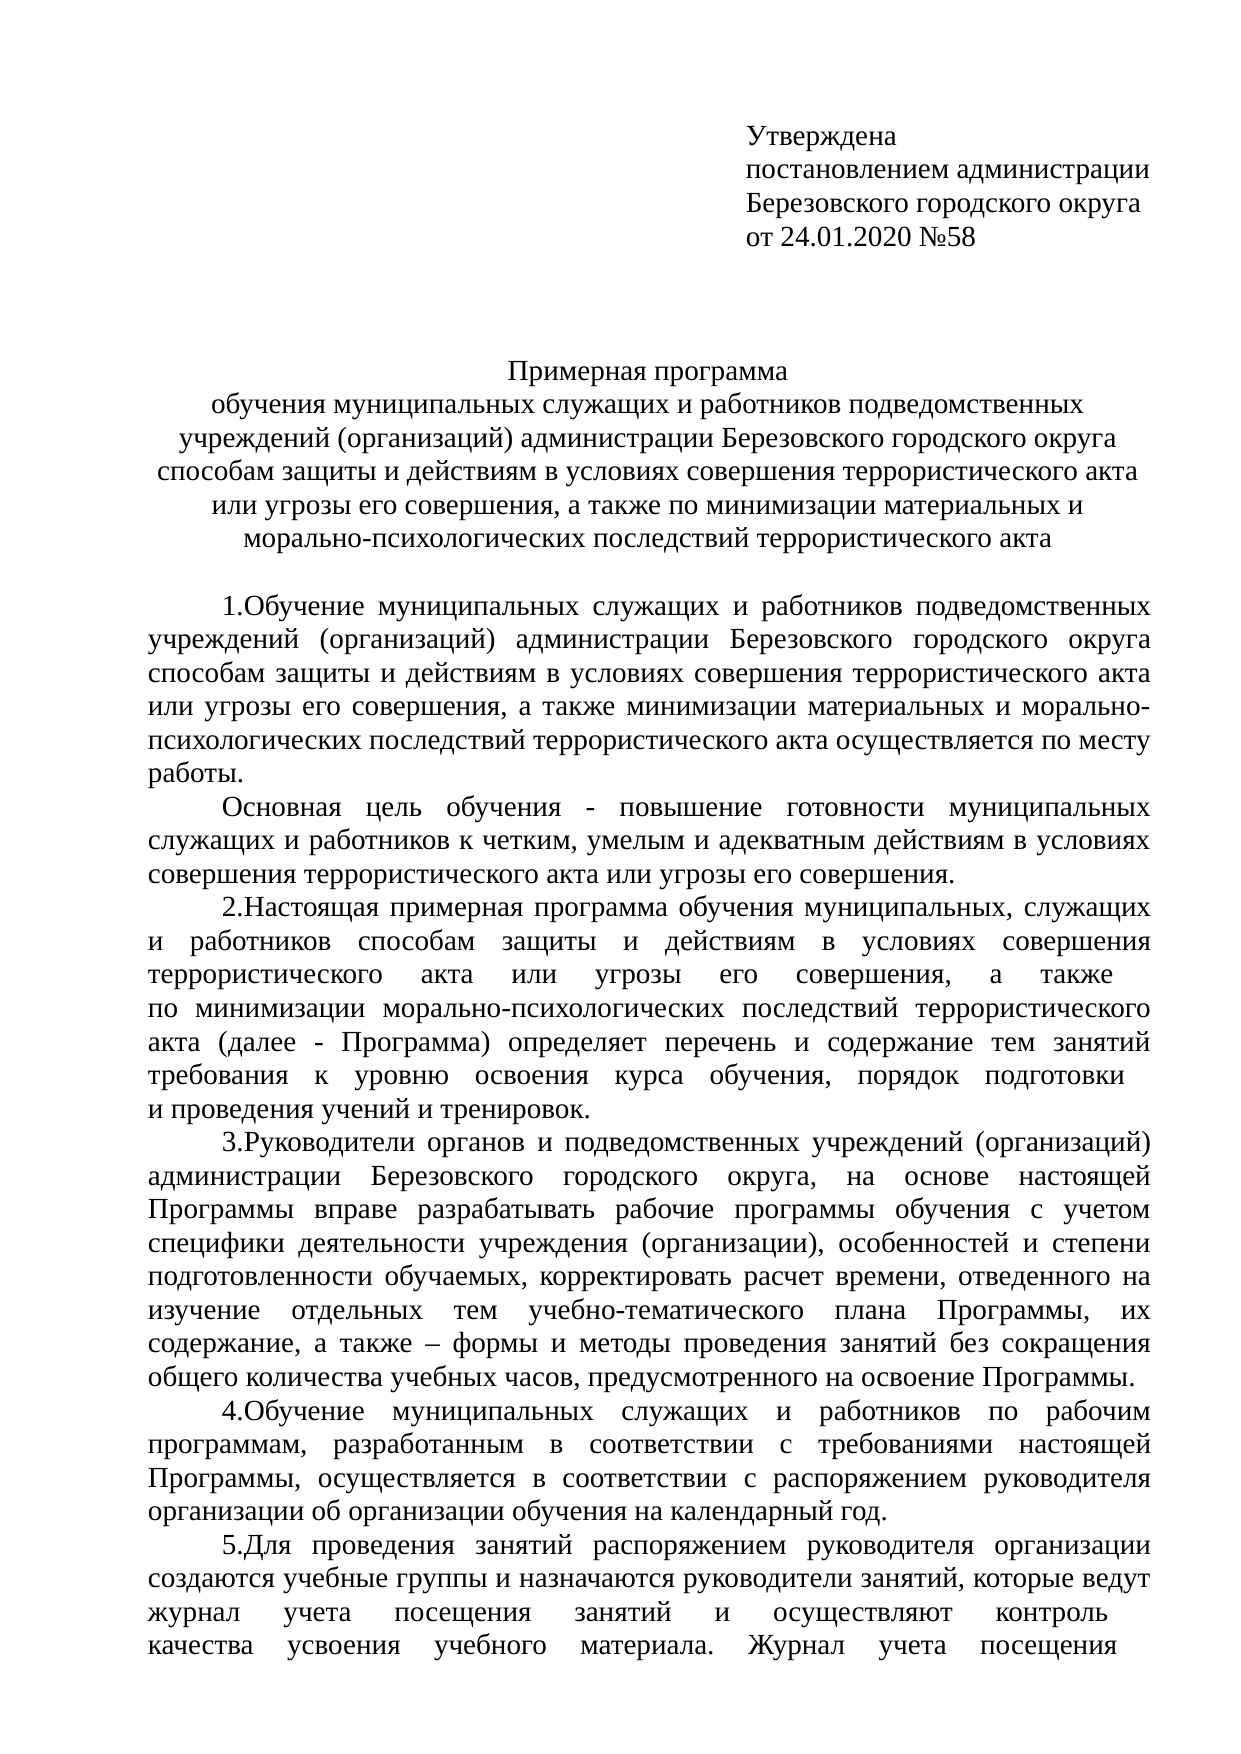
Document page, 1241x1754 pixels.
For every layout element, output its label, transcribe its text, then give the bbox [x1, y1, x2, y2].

text 4.Обучение муниципальных служащих и работников по рабочим программам, разработанным в соответствии с требованиями настоящей Программы, осуществляется в соответствии с распоряжением руководителя организации об организации обучения на календарный год. [148, 1393, 1152, 1527]
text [148, 1527, 1152, 1661]
text постановлением администрации [738, 152, 1152, 185]
text 2.Настоящая примерная программа обучения муниципальных, служащих и работников способам защиты и действиям в условиях совершения террористического акта или угрозы его совершения, а также по минимизации морально-психологических последствий террористического акта (далее - Программа) определяет перечень и содержание тем занятий требования к уровню освоения курса обучения, порядок подготовки и проведения учений и тренировок. [148, 889, 1152, 1124]
text 3.Руководители органов и подведомственных учреждений (организаций) администрации Березовского городского округа, на основе настоящей Программы вправе разрабатывать рабочие программы обучения с учетом специфики деятельности учреждения (организации), особенностей и степени подготовленности обучаемых, корректировать расчет времени, отведенного на изучение отдельных тем учебно-тематического плана Программы, их содержание, а также – формы и методы проведения занятий без сокращения общего количества учебных часов, предусмотренного на освоение Программы. [148, 1124, 1152, 1393]
text от 24.01.2020 №58 [738, 219, 1152, 252]
text Примерная программа [148, 353, 1147, 386]
text Основная цель обучения - повышение готовности муниципальных служащих и работников к четким, умелым и адекватным действиям в условиях совершения террористического акта или угрозы его совершения. [148, 789, 1152, 889]
text Березовского городского округа [738, 185, 1152, 219]
text Утверждена [738, 118, 1152, 152]
text 1.Обучение муниципальных служащих и работников подведомственных учреждений (организаций) администрации Березовского городского округа способам защиты и действиям в условиях совершения террористического акта или угрозы его совершения, а также минимизации материальных и морально-психологических последствий террористического акта осуществляется по месту работы. [148, 588, 1152, 789]
text обучения муниципальных служащих и работников подведомственных учреждений (организаций) администрации Березовского городского округа способам защиты и действиям в условиях совершения террористического акта или угрозы его совершения, а также по минимизации материальных и морально-психологических последствий террористического акта [148, 386, 1147, 554]
